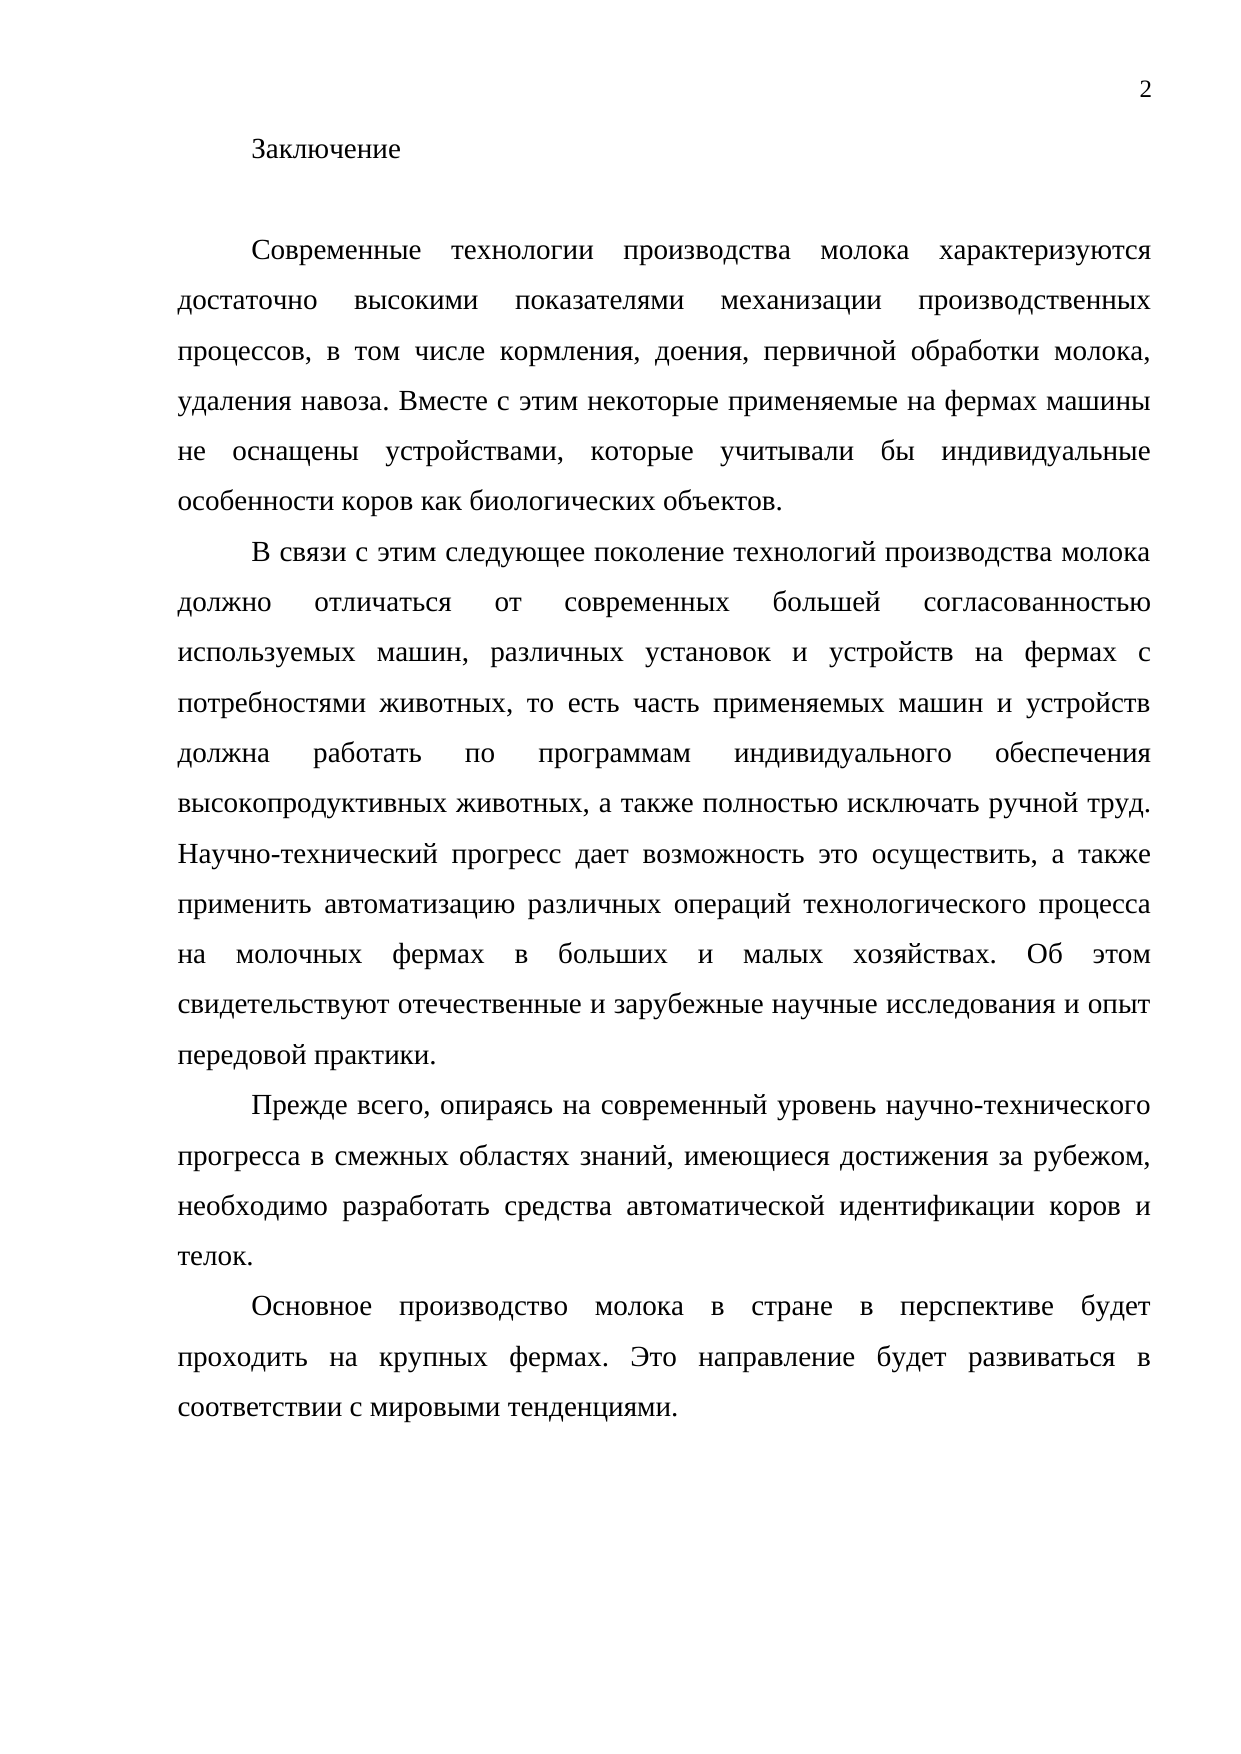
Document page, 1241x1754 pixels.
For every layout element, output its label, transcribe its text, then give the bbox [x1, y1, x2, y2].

text Прежде всего, опираясь на современный уровень научно-технического прогресса в смежных областях знаний, имеющиеся достижения за рубежом, необходимо разработать средства автоматической идентификации коров и телок. [177, 1087, 1152, 1272]
text В связи с этим следующее поколение технологий производства молока должно отличаться от современных большей согласованностью используемых машин, различных установок и устройств на фермах с потребностями животных, то есть часть применяемых машин и устройств должна работать по программам индивидуального обеспечения высокопродуктивных животных, а также полностью исключать ручной труд. Научно-технический прогресс дает возможность это осуществить, а также применить автоматизацию различных операций технологического процесса на молочных фермах в больших и малых хозяйствах. Об этом свидетельствуют отечественные и зарубежные научные исследования и опыт передовой практики. [177, 534, 1152, 1071]
text Современные технологии производства молока характеризуются достаточно высокими показателями механизации производственных процессов, в том числе кормления, доения, первичной обработки молока, удаления навоза. Вместе с этим некоторые применяемые на фермах машины не оснащены устройствами, которые учитывали бы индивидуальные особенности коров как биологических объектов. [177, 232, 1152, 517]
text Заключение [177, 131, 1152, 165]
text Основное производство молока в стране в перспективе будет проходить на крупных фермах. Это направление будет развиваться в соответствии с мировыми тенденциями. [177, 1288, 1152, 1423]
